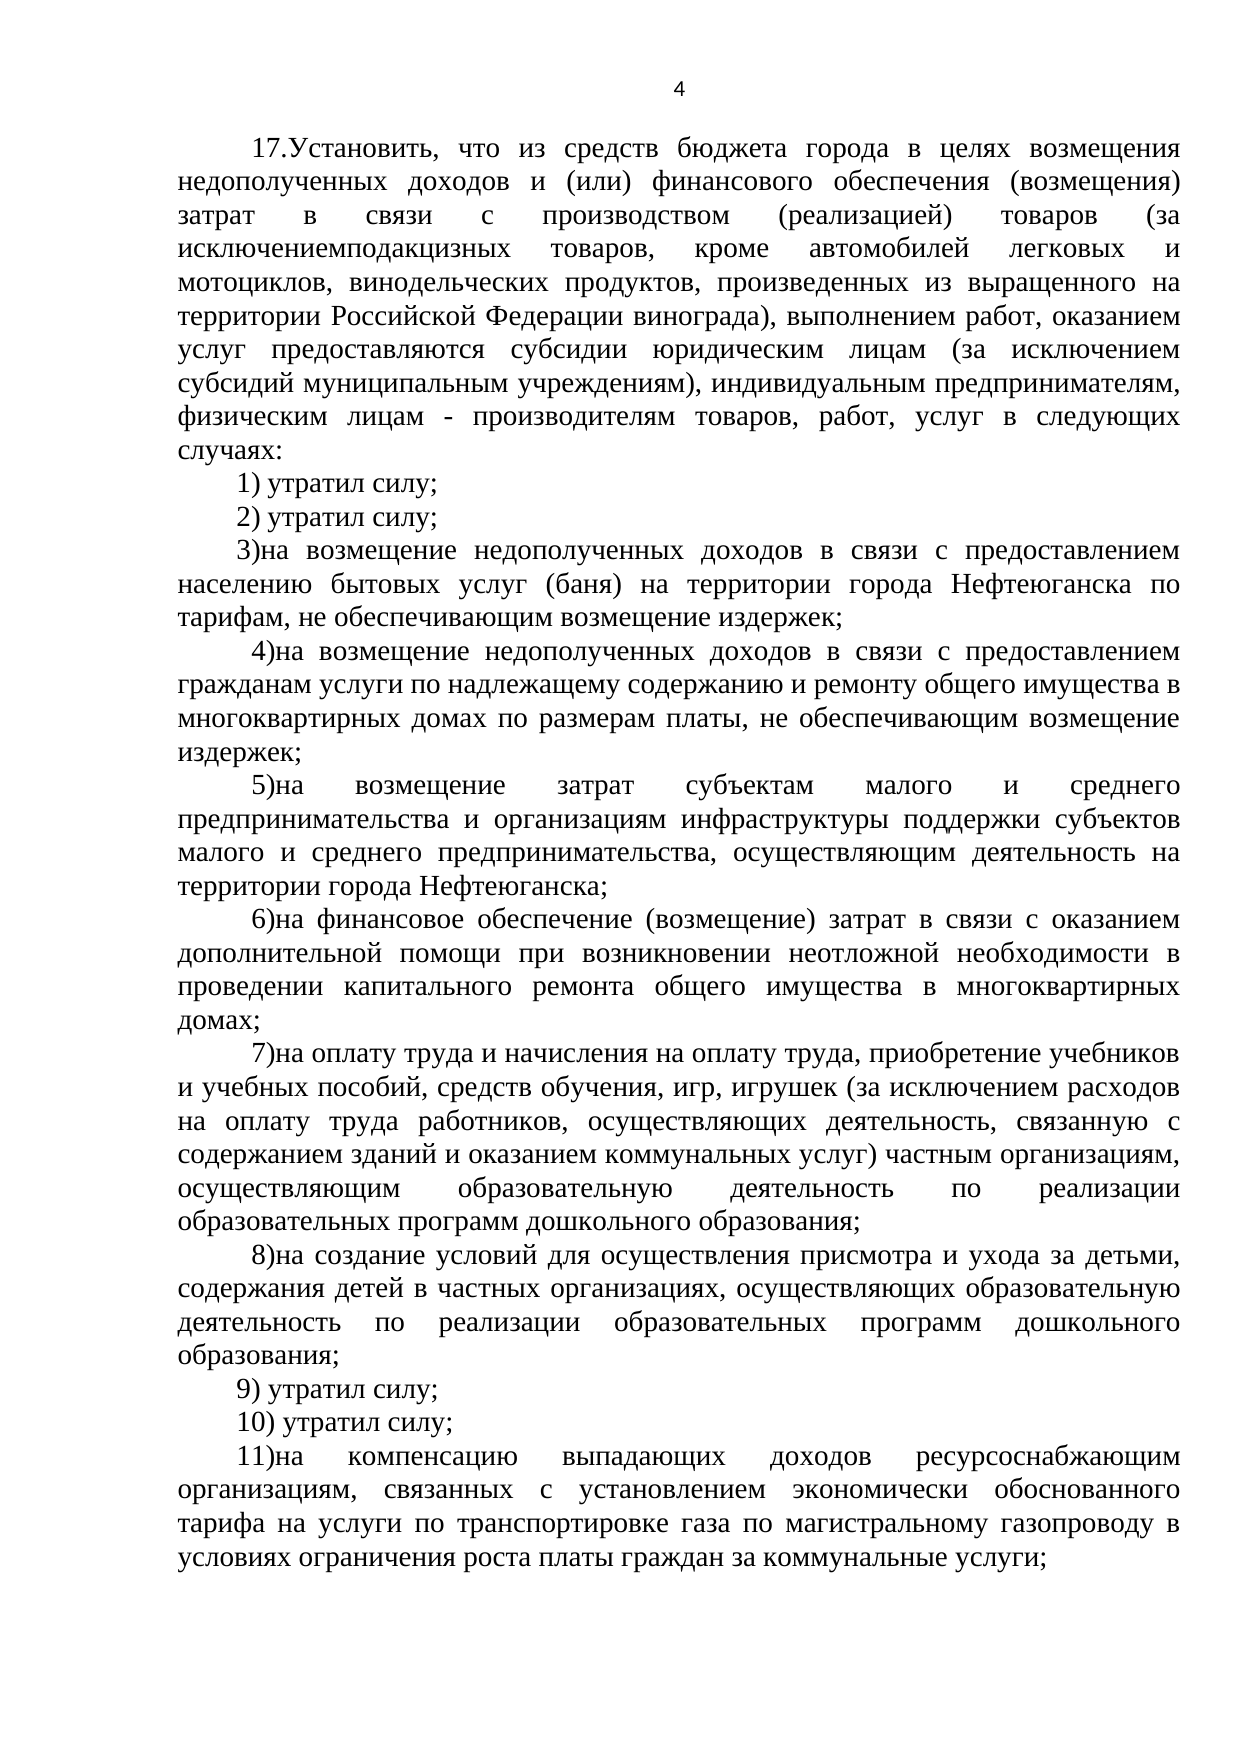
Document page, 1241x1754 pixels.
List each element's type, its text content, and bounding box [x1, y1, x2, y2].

text 17.Установить, что из средств бюджета города в целях возмещения недополученных доходов и (или) финансового обеспечения (возмещения) затрат в связи с производством (реализацией) товаров (за исключениемподакцизных товаров, кроме автомобилей легковых и мотоциклов, винодельческих продуктов, произведенных из выращенного на территории Российской Федерации винограда), выполнением работ, оказанием услуг предоставляются субсидии юридическим лицам (за исключением субсидий муниципальным учреждениям), индивидуальным предпринимателям, физическим лицам - производителям товаров, работ, услуг в следующих случаях: [177, 130, 1181, 465]
text 6)на финансовое обеспечение (возмещение) затрат в связи с оказанием дополнительной помощи при возникновении неотложной необходимости в проведении капитального ремонта общего имущества в многоквартирных домах; [177, 901, 1181, 1036]
text 3)на возмещение недополученных доходов в связи с предоставлением населению бытовых услуг (баня) на территории города Нефтеюганска по тарифам, не обеспечивающим возмещение издержек; [177, 532, 1181, 633]
text 11)на компенсацию выпадающих доходов ресурсоснабжающим организациям, связанных с установлением экономически обоснованного тарифа на услуги по транспортировке газа по магистральному газопроводу в условиях ограничения роста платы граждан за коммунальные услуги; [177, 1438, 1181, 1572]
text 4)на возмещение недополученных доходов в связи с предоставлением гражданам услуги по надлежащему содержанию и ремонту общего имущества в многоквартирных домах по размерам платы, не обеспечивающим возмещение издержек; [177, 633, 1181, 767]
text 8)на создание условий для осуществления присмотра и ухода за детьми, содержания детей в частных организациях, осуществляющих образовательную деятельность по реализации образовательных программ дошкольного образования; [177, 1237, 1181, 1371]
text 10) утратил силу; [177, 1404, 1181, 1438]
text 5)на возмещение затрат субъектам малого и среднего предпринимательства и организациям инфраструктуры поддержки субъектов малого и среднего предпринимательства, осуществляющим деятельность на территории города Нефтеюганска; [177, 767, 1181, 901]
text 7)на оплату труда и начисления на оплату труда, приобретение учебников и учебных пособий, средств обучения, игр, игрушек (за исключением расходов на оплату труда работников, осуществляющих деятельность, связанную с содержанием зданий и оказанием коммунальных услуг) частным организациям, осуществляющим образовательную деятельность по реализации образовательных программ дошкольного образования; [177, 1036, 1181, 1237]
text 1) утратил силу; [177, 465, 1181, 499]
text 9) утратил силу; [177, 1371, 1181, 1404]
text 2) утратил силу; [177, 499, 1181, 532]
